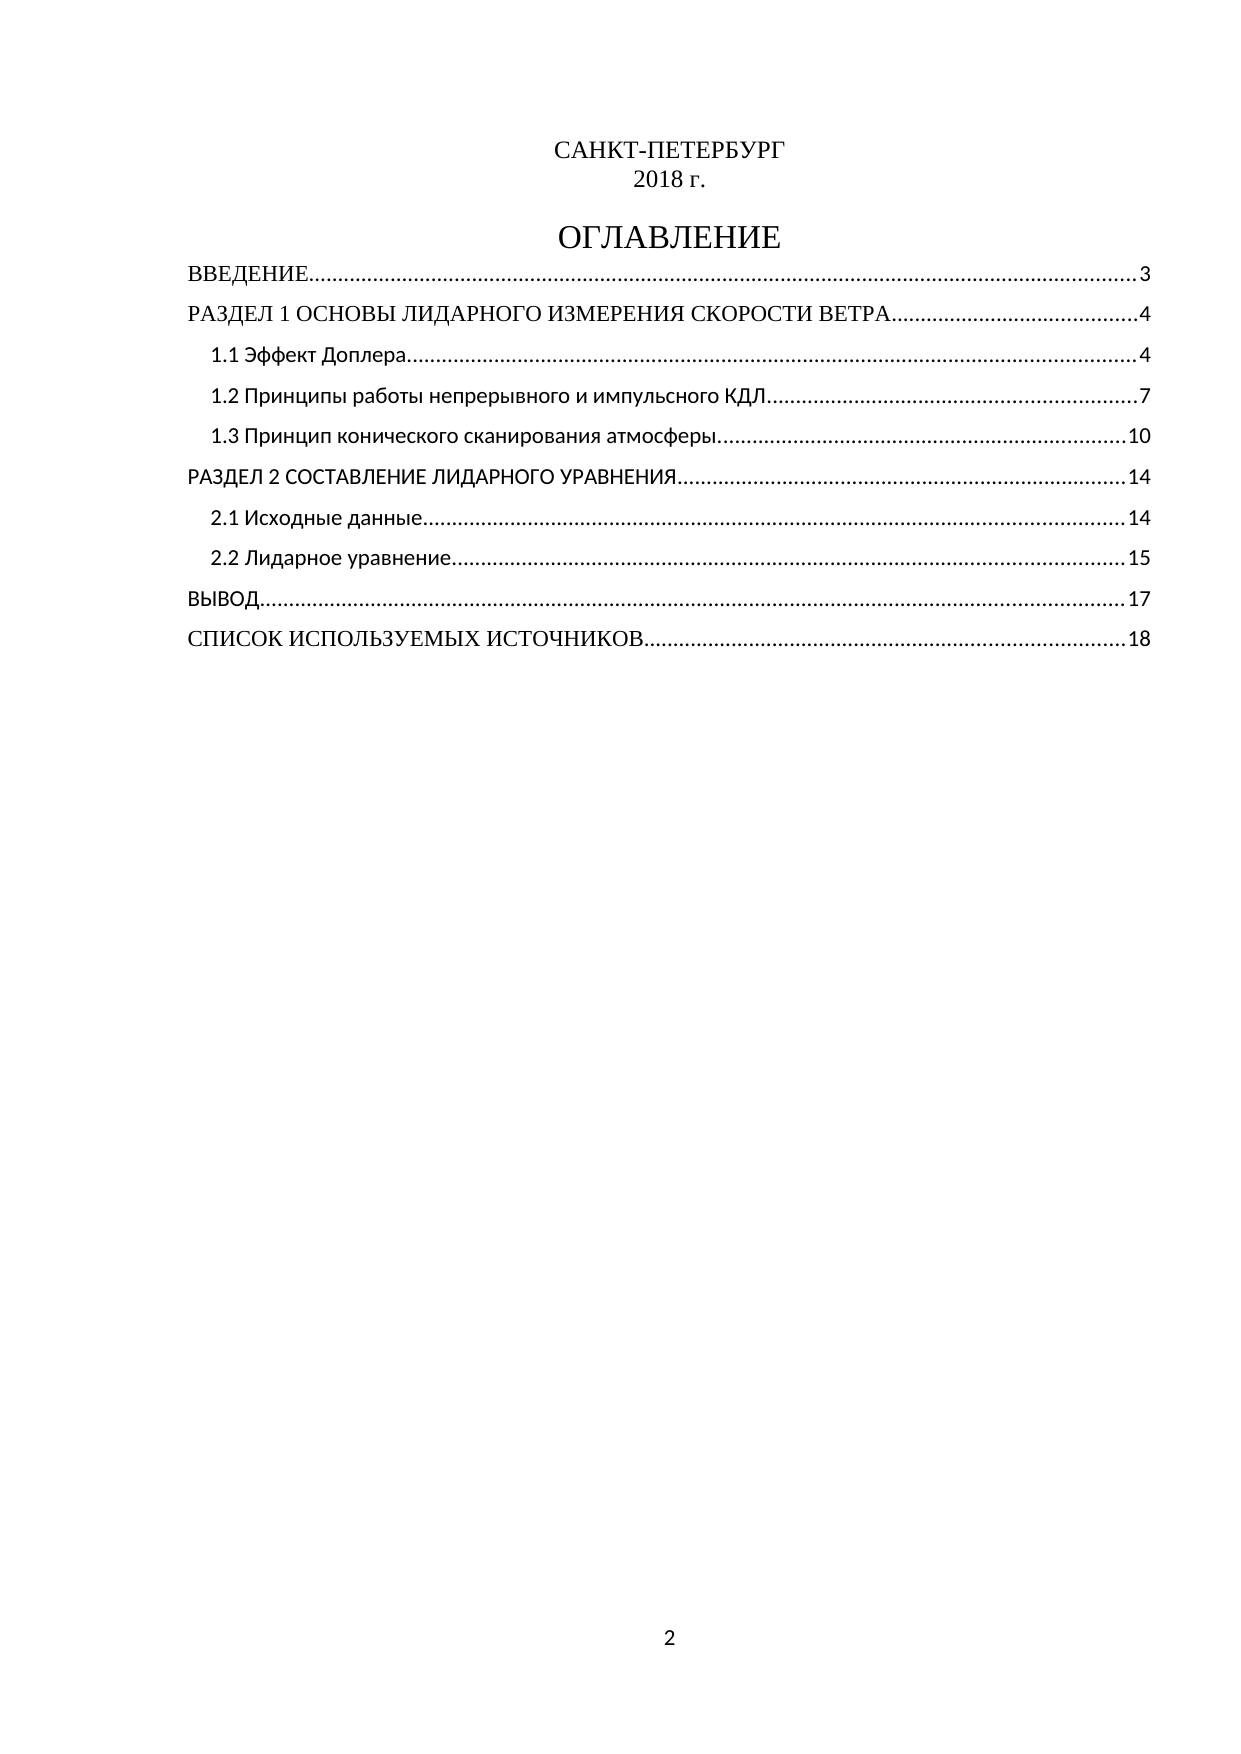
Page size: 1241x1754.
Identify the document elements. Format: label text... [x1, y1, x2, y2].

text САНКТ-ПЕТЕРБУРГ [187, 135, 1152, 164]
text 2018 г. [187, 164, 1152, 193]
